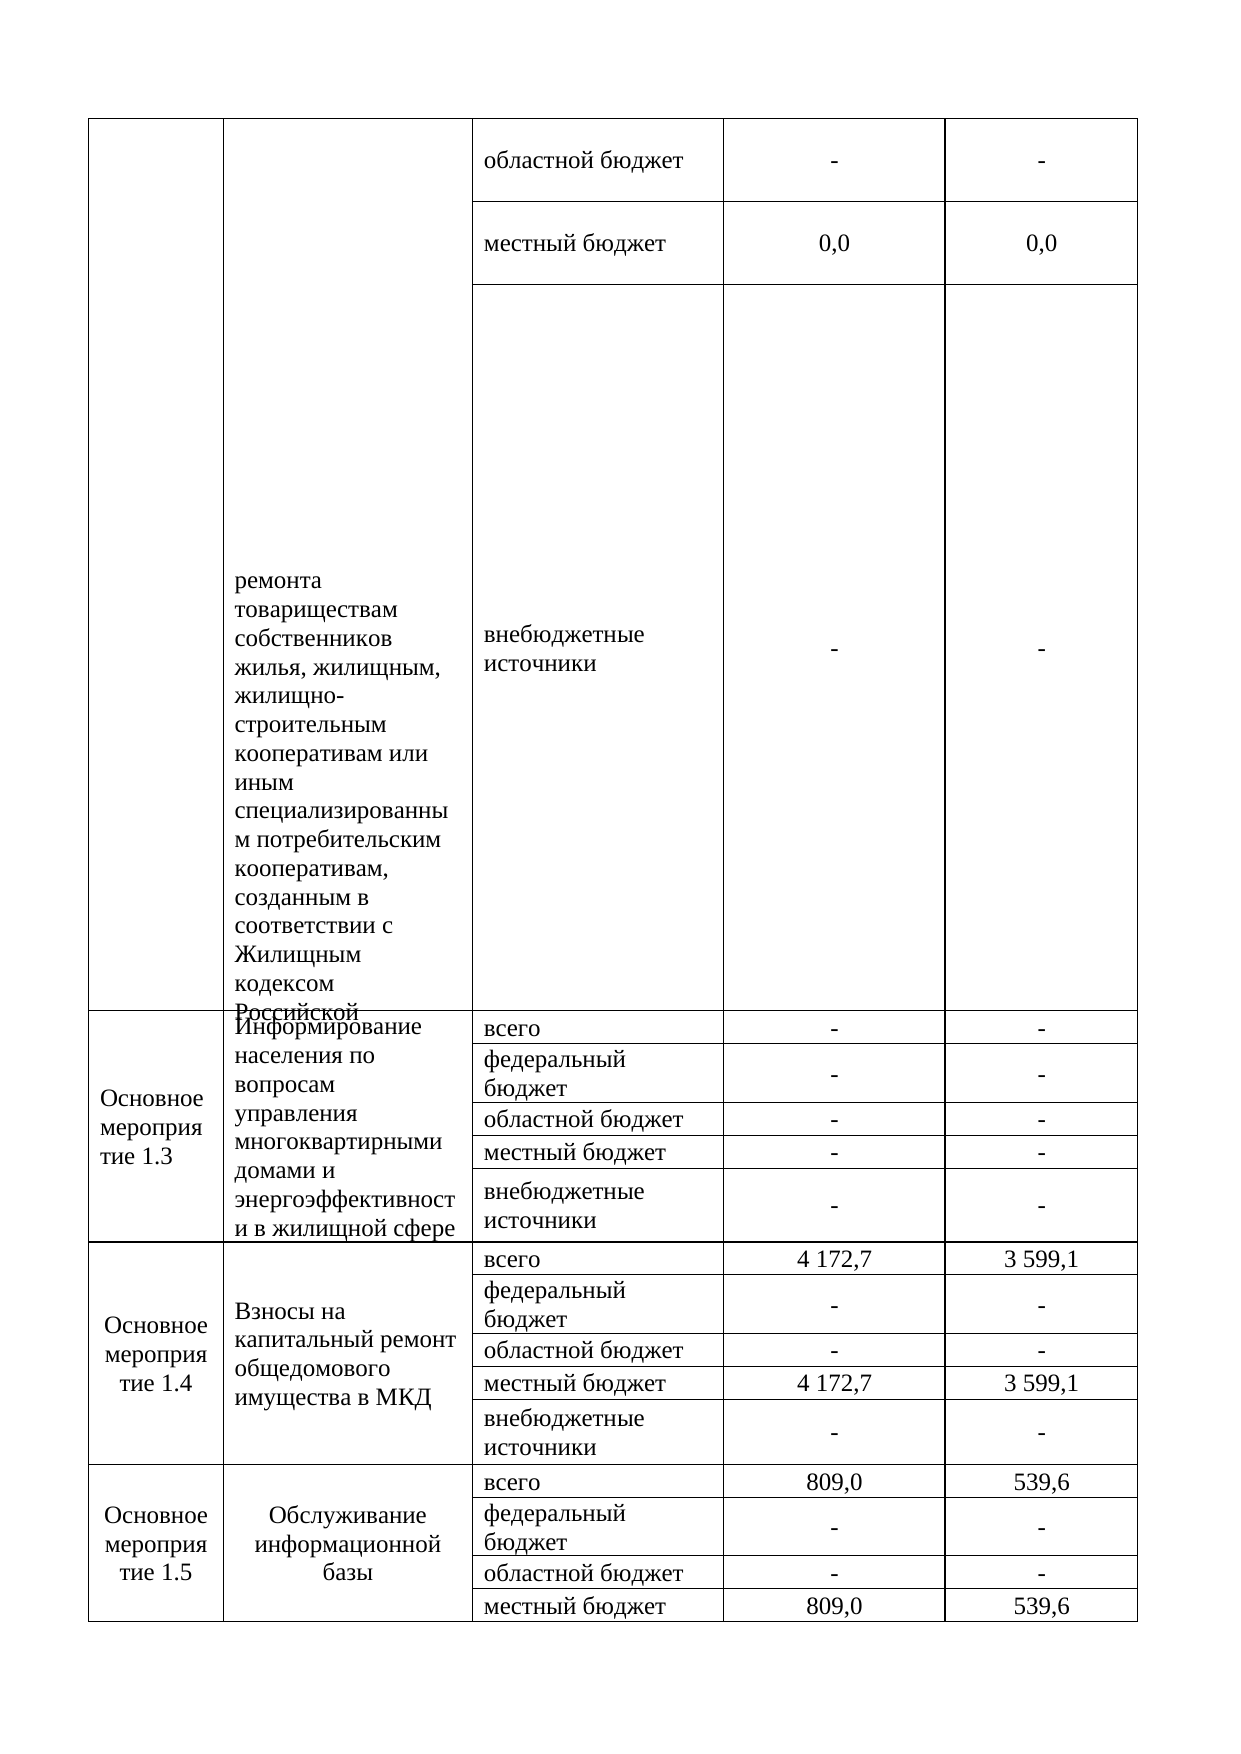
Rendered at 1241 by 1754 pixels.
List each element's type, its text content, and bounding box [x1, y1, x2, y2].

table_cell областной бюджет [473, 119, 723, 201]
table_cell Информирование населения по вопросам управления многоквартирными домами и энергоэффективности в жилищной сфере [224, 1011, 472, 1241]
table_cell - [946, 1044, 1137, 1102]
table_cell местный бюджет [473, 1136, 723, 1167]
table_cell - [724, 1556, 944, 1588]
table_cell всего [473, 1243, 723, 1274]
table_cell - [724, 1275, 944, 1333]
table_cell 809,0 [724, 1589, 944, 1621]
table_cell областной бюджет [473, 1334, 723, 1366]
table_cell всего [473, 1465, 723, 1497]
table_cell внебюджетные источники [473, 285, 723, 1010]
table_cell - [946, 1011, 1137, 1043]
table_cell Основное мероприятие 1.3 [89, 1011, 223, 1241]
table_cell 3 599,1 [946, 1243, 1137, 1274]
table_cell местный бюджет [473, 1589, 723, 1621]
table_cell - [946, 1498, 1137, 1555]
table_cell 809,0 [724, 1465, 944, 1497]
table_cell - [946, 1103, 1137, 1134]
table_cell - [946, 1275, 1137, 1333]
table_cell внебюджетные источники [473, 1400, 723, 1464]
table_cell местный бюджет [473, 1367, 723, 1398]
table_cell 0,0 [724, 202, 944, 284]
table_cell Взносы на капитальный ремонт общедомового имущества в МКД [224, 1243, 472, 1464]
table_cell - [946, 285, 1137, 1010]
table_cell 0,0 [946, 202, 1137, 284]
table_cell 4 172,7 [724, 1243, 944, 1274]
table_cell Основное мероприятие 1.4 [89, 1243, 223, 1464]
table_cell - [946, 1136, 1137, 1167]
table_cell - [946, 119, 1137, 201]
table_cell 3 599,1 [946, 1367, 1137, 1398]
table_cell областной бюджет [473, 1103, 723, 1134]
table_cell - [724, 1136, 944, 1167]
table_cell - [946, 1400, 1137, 1464]
table_cell Обслуживание информационной базы [224, 1465, 472, 1621]
table_cell - [946, 1556, 1137, 1588]
table_cell 539,6 [946, 1465, 1137, 1497]
table_cell - [724, 285, 944, 1010]
table_cell областной бюджет [473, 1556, 723, 1588]
table_cell - [724, 1169, 944, 1241]
table_cell внебюджетные источники [473, 1169, 723, 1241]
table_cell Основное мероприятие 1.5 [89, 1465, 223, 1621]
table_cell местный бюджет [473, 202, 723, 284]
table_cell - [724, 1011, 944, 1043]
table_cell федеральный бюджет [473, 1044, 723, 1102]
table_cell - [724, 1334, 944, 1366]
table_cell всего [473, 1011, 723, 1043]
table_cell - [724, 1400, 944, 1464]
table_cell 4 172,7 [724, 1367, 944, 1398]
table_cell - [946, 1169, 1137, 1241]
table_cell - [946, 1334, 1137, 1366]
table_cell - [724, 1498, 944, 1555]
table_cell - [724, 1103, 944, 1134]
table_cell 539,6 [946, 1589, 1137, 1621]
table_cell федеральный бюджет [473, 1275, 723, 1333]
table_cell - [724, 119, 944, 201]
table_cell федеральный бюджет [473, 1498, 723, 1555]
table_cell - [724, 1044, 944, 1102]
